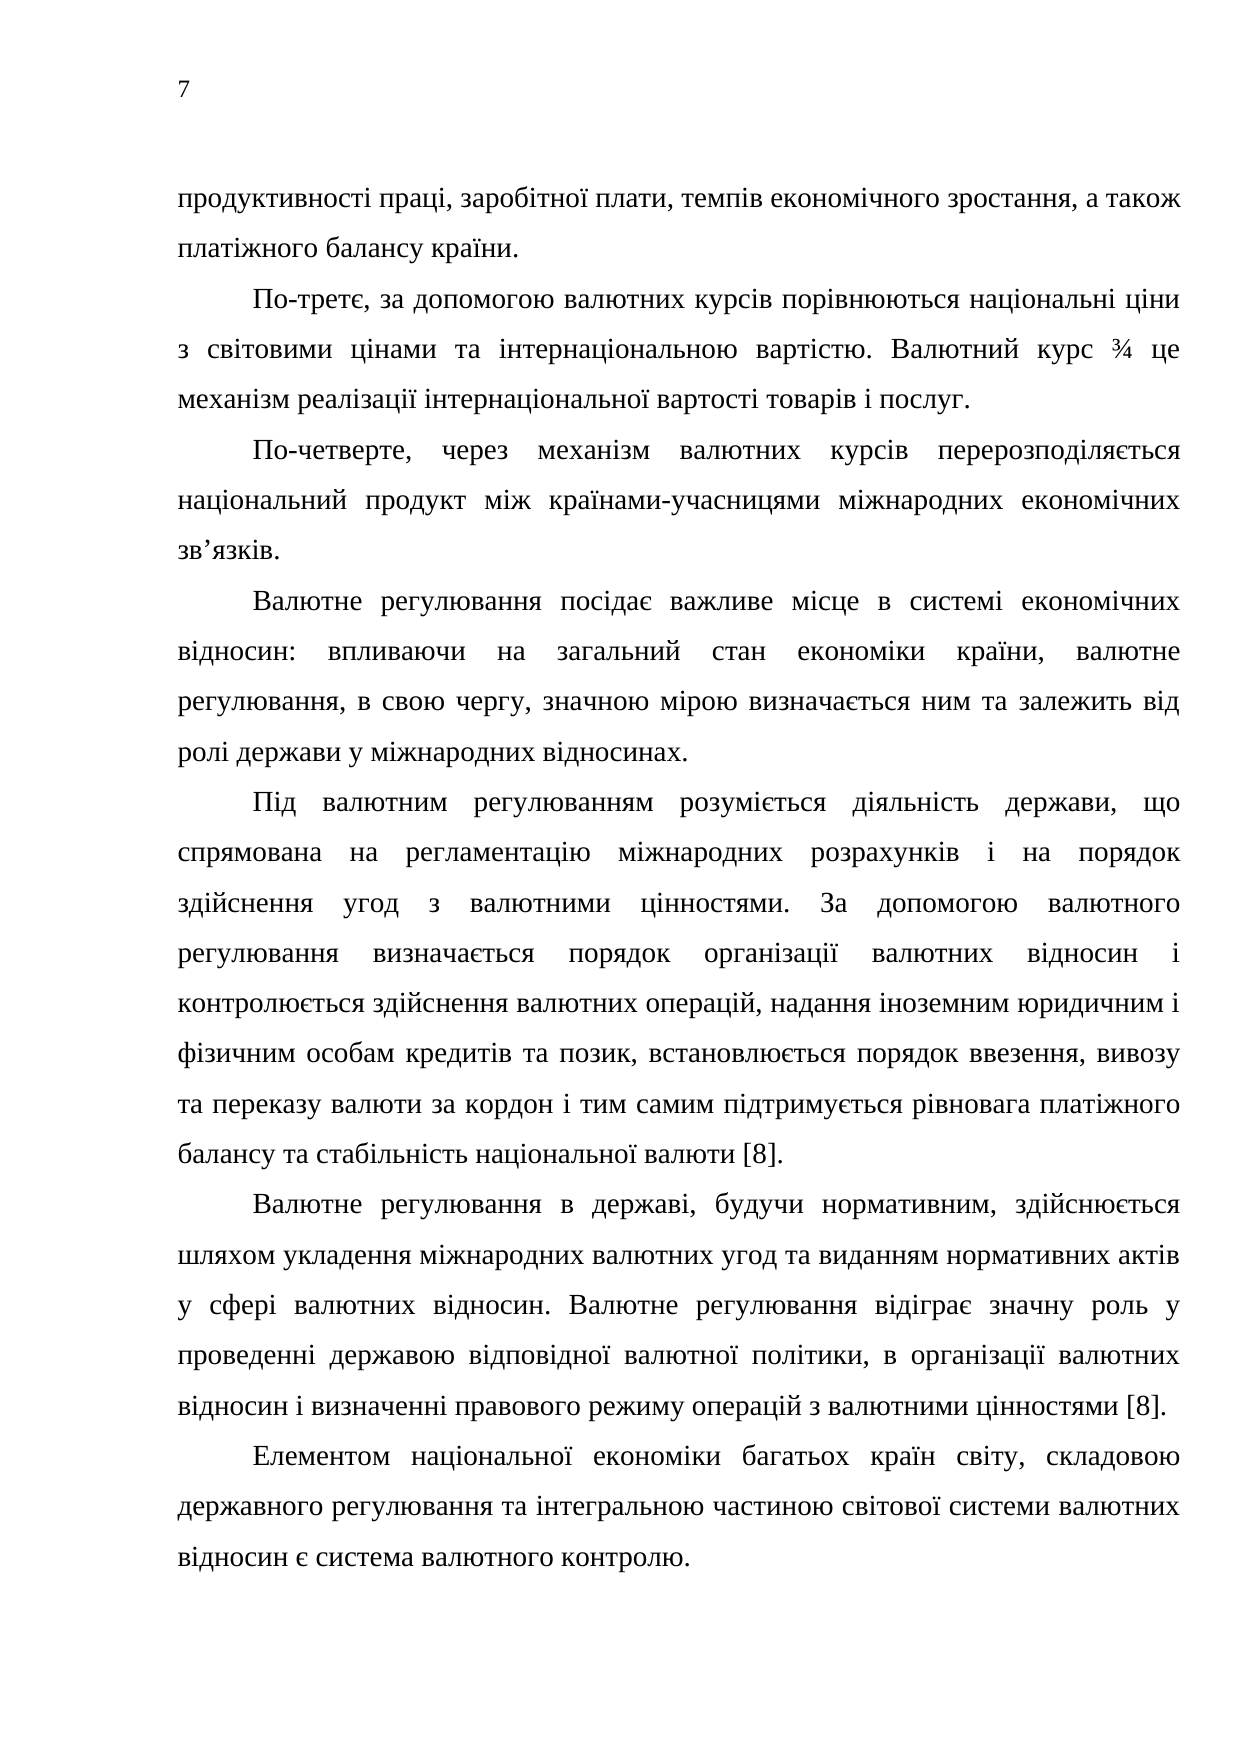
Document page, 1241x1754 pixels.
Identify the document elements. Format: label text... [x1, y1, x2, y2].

text Валютне регулювання посідає важливе місце в системі економічних відносин: впливаючи на загальний стан економіки країни, валютне регулювання, в свою чергу, значною мірою визначається ним та залежить від ролі держави у міжнародних відносинах. [177, 583, 1181, 767]
text По-четверте, через механізм валютних курсів перерозподіляється національний продукт між країнами-учасницями міжнародних економічних зв’язків. [177, 432, 1181, 566]
text Елементом національної економіки багатьох країн світу, складовою державного регулювання та інтегральною частиною світової системи валютних відносин є система валютного контролю. [177, 1438, 1181, 1572]
text Під валютним регулюванням розуміється діяльність держави, що спрямована на регламентацію міжнародних розрахунків і на порядок здійснення угод з валютними цінностями. За допомогою валютного регулювання визначається порядок організації валютних відносин і контролюється здійснення валютних операцій, надання іноземним юридичним і фізичним особам кредитів та позик, встановлюється порядок ввезення, вивозу та переказу валюти за кордон і тим самим підтримується рівновага платіжного балансу та стабільність національної валюти [8]. [177, 784, 1181, 1170]
text По-третє, за допомогою валютних курсів порівнюються національні ціни з світовими цінами та інтернаціональною вартістю. Валютний курс ¾ це механізм реалізації інтернаціональної вартості товарів і послуг. [177, 281, 1181, 415]
text Валютне регулювання в державі, будучи нормативним, здійснюється шляхом укладення міжнародних валютних угод та виданням нормативних актів у сфері валютних відносин. Валютне регулювання відіграє значну роль у проведенні державою відповідної валютної політики, в організації валютних відносин і визначенні правового режиму операцій з валютними цінностями [8]. [177, 1187, 1181, 1421]
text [177, 180, 1181, 264]
